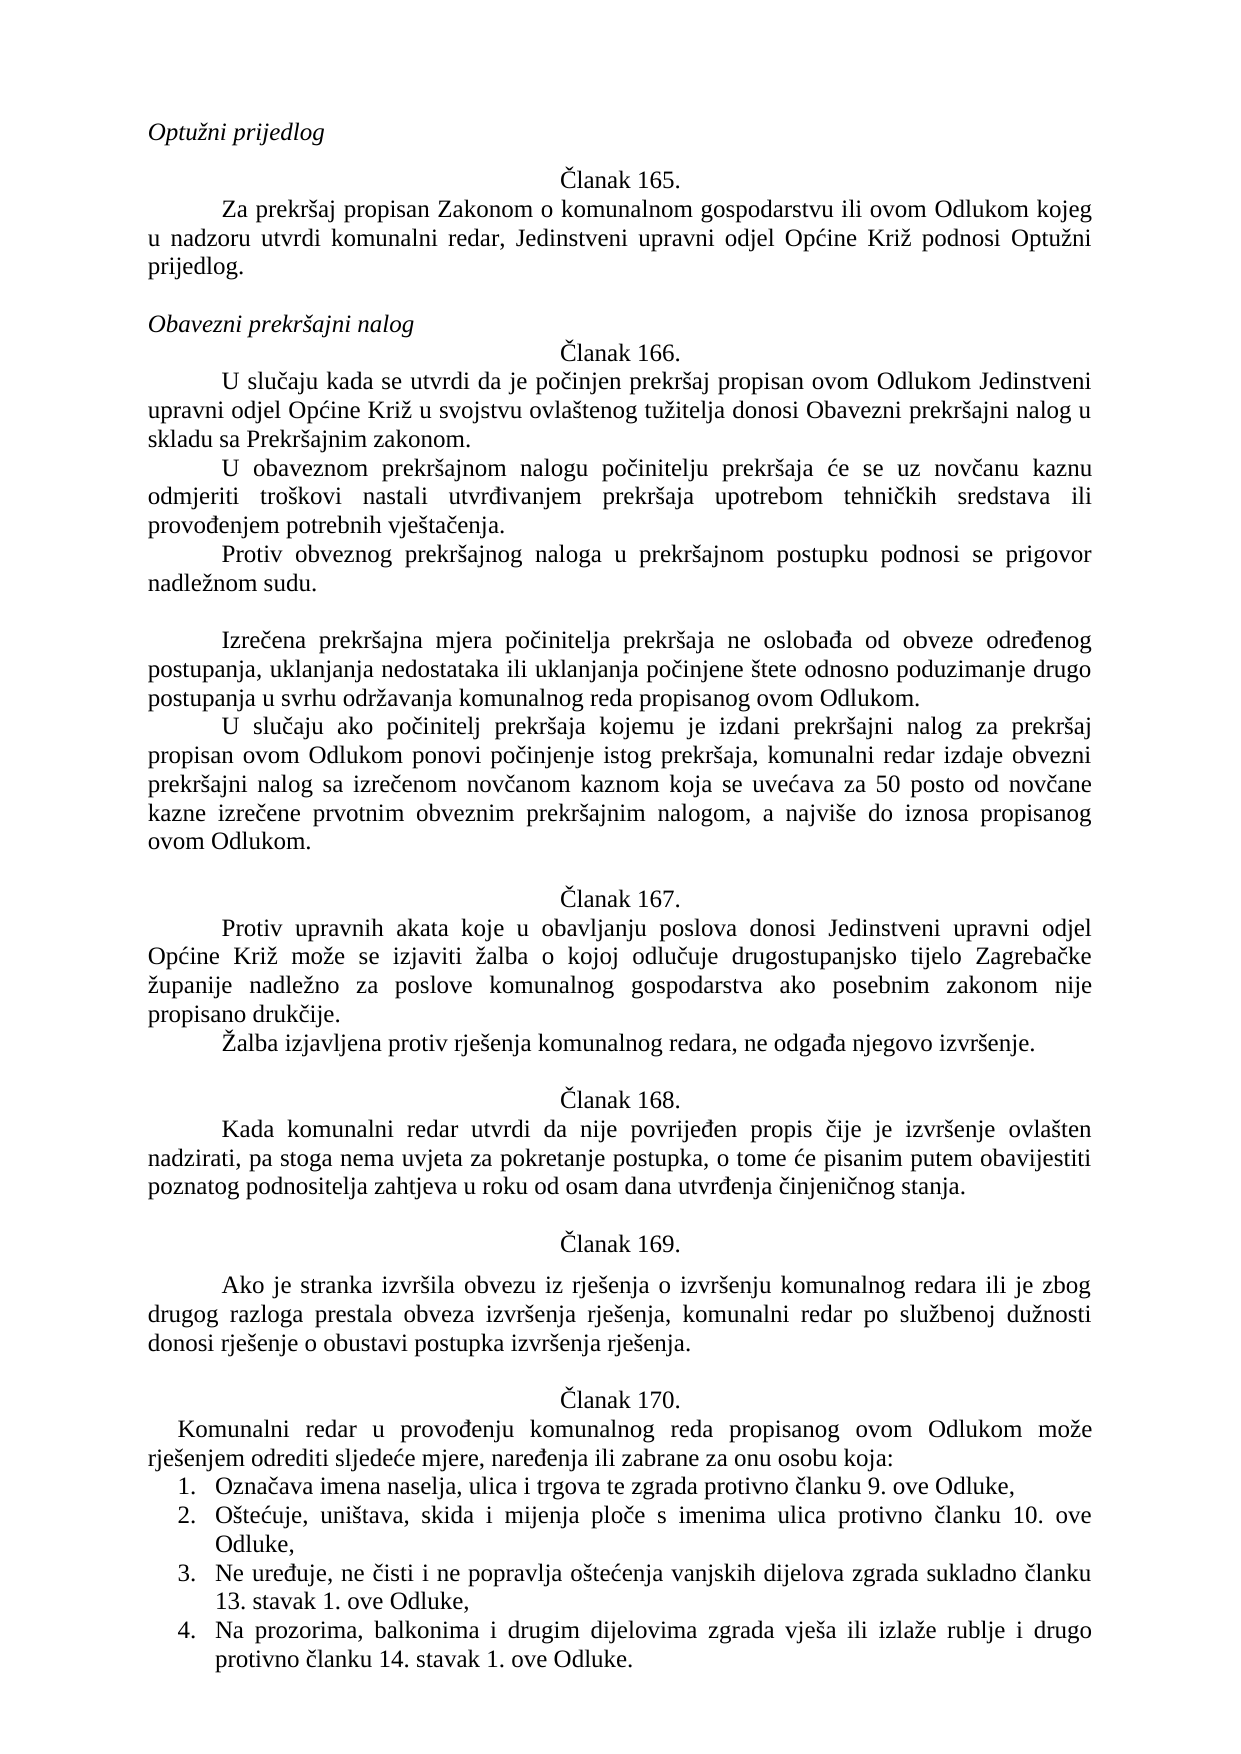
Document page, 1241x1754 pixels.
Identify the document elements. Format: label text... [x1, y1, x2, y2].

text Izrečena prekršajna mjera počinitelja prekršaja ne oslobađa od obveze određenog postupanja, uklanjanja nedostataka ili uklanjanja počinjene štete odnosno poduzimanje drugo postupanja u svrhu održavanja komunalnog reda propisanog ovom Odlukom. [148, 625, 1093, 711]
text Kada komunalni redar utvrdi da nije povrijeđen propis čije je izvršenje ovlašten nadzirati, pa stoga nema uvjeta za pokretanje postupka, o tome će pisanim putem obavijestiti poznatog podnositelja zahtjeva u roku od osam dana utvrđenja činjeničnog stanja. [148, 1114, 1093, 1200]
text Članak 169. [148, 1229, 1093, 1258]
text Ako je stranka izvršila obvezu iz rješenja o izvršenju komunalnog redara ili je zbog drugog razloga prestala obveza izvršenja rješenja, komunalni redar po službenoj dužnosti donosi rješenje o obustavi postupka izvršenja rješenja. [148, 1270, 1093, 1356]
text Optužni prijedlog [148, 117, 1093, 146]
text Članak 166. [148, 338, 1093, 366]
text Članak 170. [148, 1385, 1093, 1414]
text Za prekršaj propisan Zakonom o komunalnom gospodarstvu ili ovom Odlukom kojeg u nadzoru utvrdi komunalni redar, Jedinstveni upravni odjel Općine Križ podnosi Optužni prijedlog. [148, 194, 1093, 280]
text Članak 165. [148, 165, 1093, 194]
list Oštećuje, uništava, skida i mijenja ploče s imenima ulica protivno članku 10. ove Odluke, [177, 1500, 1093, 1558]
list Označava imena naselja, ulica i trgova te zgrada protivno članku 9. ove Odluke, [177, 1471, 1093, 1500]
list Ne uređuje, ne čisti i ne popravlja oštećenja vanjskih dijelova zgrada sukladno članku 13. stavak 1. ove Odluke, [177, 1558, 1093, 1615]
list Na prozorima, balkonima i drugim dijelovima zgrada vješa ili izlaže rublje i drugo protivno članku 14. stavak 1. ove Odluke. [177, 1615, 1093, 1673]
text Protiv obveznog prekršajnog naloga u prekršajnom postupku podnosi se prigovor nadležnom sudu. [148, 539, 1093, 596]
text Članak 167. [148, 884, 1093, 913]
text U slučaju ako počinitelj prekršaja kojemu je izdani prekršajni nalog za prekršaj propisan ovom Odlukom ponovi počinjenje istog prekršaja, komunalni redar izdaje obvezni prekršajni nalog sa izrečenom novčanom kaznom koja se uvećava za 50 posto od novčane kazne izrečene prvotnim obveznim prekršajnim nalogom, a najviše do iznosa propisanog ovom Odlukom. [148, 711, 1093, 855]
text U slučaju kada se utvrdi da je počinjen prekršaj propisan ovom Odlukom Jedinstveni upravni odjel Općine Križ u svojstvu ovlaštenog tužitelja donosi Obavezni prekršajni nalog u skladu sa Prekršajnim zakonom. [148, 366, 1093, 453]
text Žalba izjavljena protiv rješenja komunalnog redara, ne odgađa njegovo izvršenje. [148, 1028, 1093, 1056]
text Obavezni prekršajni nalog [148, 309, 1093, 338]
text Članak 168. [148, 1085, 1093, 1114]
text Komunalni redar u provođenju komunalnog reda propisanog ovom Odlukom može rješenjem odrediti sljedeće mjere, naređenja ili zabrane za onu osobu koja: [148, 1414, 1093, 1471]
text U obaveznom prekršajnom nalogu počinitelju prekršaja će se uz novčanu kaznu odmjeriti troškovi nastali utvrđivanjem prekršaja upotrebom tehničkih sredstava ili provođenjem potrebnih vještačenja. [148, 453, 1093, 539]
text Protiv upravnih akata koje u obavljanju poslova donosi Jedinstveni upravni odjel Općine Križ može se izjaviti žalba o kojoj odlučuje drugostupanjsko tijelo Zagrebačke županije nadležno za poslove komunalnog gospodarstva ako posebnim zakonom nije propisano drukčije. [148, 913, 1093, 1028]
